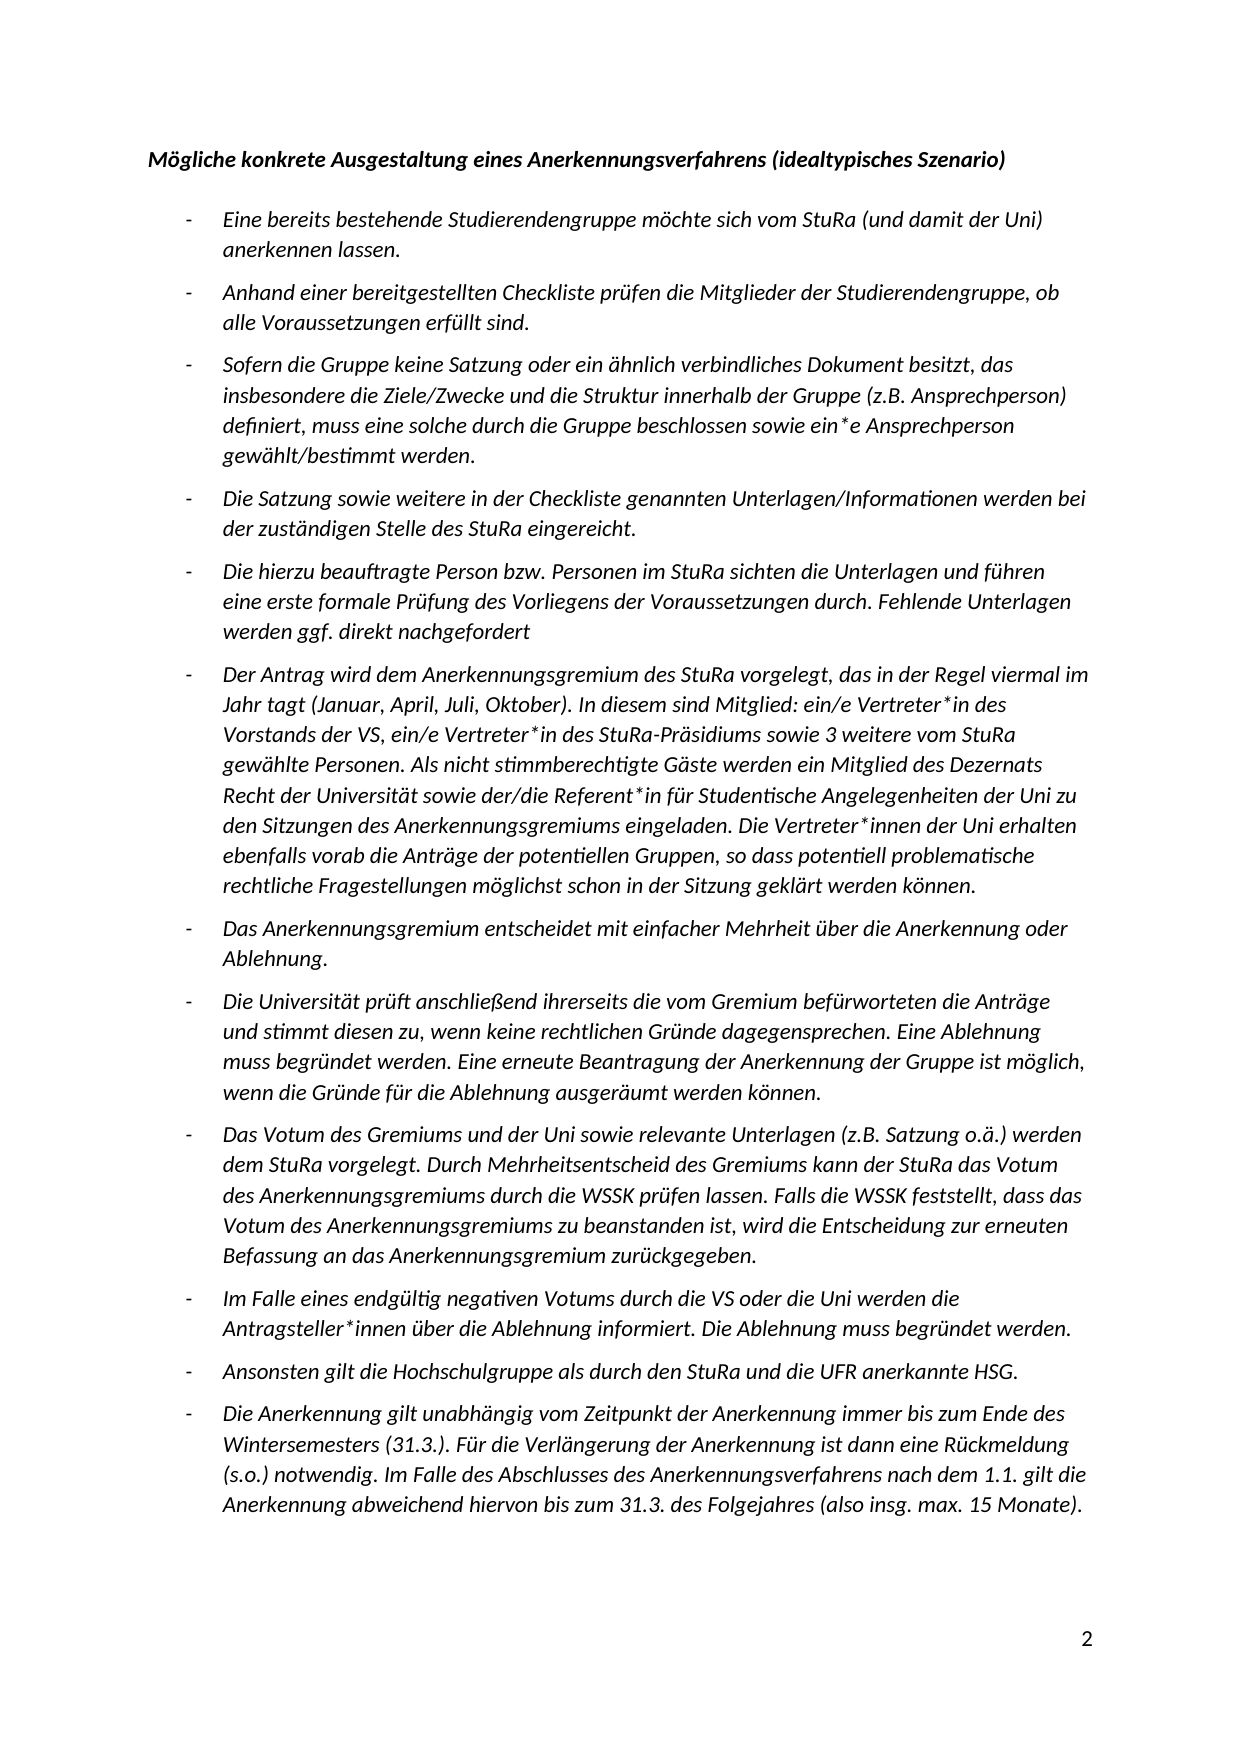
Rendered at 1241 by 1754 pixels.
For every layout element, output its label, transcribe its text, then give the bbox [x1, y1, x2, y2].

list Die Satzung sowie weitere in der Checkliste genannten Unterlagen/Informationen werden bei der zuständigen Stelle des StuRa eingereicht. [185, 484, 1093, 542]
list Anhand einer bereitgestellten Checkliste prüfen die Mitglieder der Studierendengruppe, ob alle Voraussetzungen erfüllt sind. [185, 278, 1093, 336]
list Im Falle eines endgültig negativen Votums durch die VS oder die Uni werden die Antragsteller*innen über die Ablehnung informiert. Die Ablehnung muss begründet werden. [185, 1284, 1093, 1342]
text Mögliche konkrete Ausgestaltung eines Anerkennungsverfahrens (idealtypisches Szenario) [148, 145, 1093, 173]
list Ansonsten gilt die Hochschulgruppe als durch den StuRa und die UFR anerkannte HSG. [185, 1357, 1093, 1385]
list Die Universität prüft anschließend ihrerseits die vom Gremium befürworteten die Anträge und stimmt diesen zu, wenn keine rechtlichen Gründe dagegensprechen. Eine Ablehnung muss begründet werden. Eine erneute Beantragung der Anerkennung der Gruppe ist möglich, wenn die Gründe für die Ablehnung ausgeräumt werden können. [185, 987, 1093, 1106]
list Sofern die Gruppe keine Satzung oder ein ähnlich verbindliches Dokument besitzt, das insbesondere die Ziele/Zwecke und die Struktur innerhalb der Gruppe (z.B. Ansprechperson) definiert, muss eine solche durch die Gruppe beschlossen sowie ein*e Ansprechperson gewählt/bestimmt werden. [185, 351, 1093, 469]
list Die Anerkennung gilt unabhängig vom Zeitpunkt der Anerkennung immer bis zum Ende des Wintersemesters (31.3.). Für die Verlängerung der Anerkennung ist dann eine Rückmeldung (s.o.) notwendig. Im Falle des Abschlusses des Anerkennungsverfahrens nach dem 1.1. gilt die Anerkennung abweichend hiervon bis zum 31.3. des Folgejahres (also insg. max. 15 Monate). [185, 1399, 1093, 1518]
list Die hierzu beauftragte Person bzw. Personen im StuRa sichten die Unterlagen und führen eine erste formale Prüfung des Vorliegens der Voraussetzungen durch. Fehlende Unterlagen werden ggf. direkt nachgefordert [185, 557, 1093, 645]
list Das Anerkennungsgremium entscheidet mit einfacher Mehrheit über die Anerkennung oder Ablehnung. [185, 914, 1093, 972]
list Eine bereits bestehende Studierendengruppe möchte sich vom StuRa (und damit der Uni) anerkennen lassen. [185, 205, 1093, 263]
list Das Votum des Gremiums und der Uni sowie relevante Unterlagen (z.B. Satzung o.ä.) werden dem StuRa vorgelegt. Durch Mehrheitsentscheid des Gremiums kann der StuRa das Votum des Anerkennungsgremiums durch die WSSK prüfen lassen. Falls die WSSK feststellt, dass das Votum des Anerkennungsgremiums zu beanstanden ist, wird die Entscheidung zur erneuten Befassung an das Anerkennungsgremium zurückgegeben. [185, 1120, 1093, 1269]
list Der Antrag wird dem Anerkennungsgremium des StuRa vorgelegt, das in der Regel viermal im Jahr tagt (Januar, April, Juli, Oktober). In diesem sind Mitglied: ein/e Vertreter*in des Vorstands der VS, ein/e Vertreter*in des StuRa-Präsidiums sowie 3 weitere vom StuRa gewählte Personen. Als nicht stimmberechtigte Gäste werden ein Mitglied des Dezernats Recht der Universität sowie der/die Referent*in für Studentische Angelegenheiten der Uni zu den Sitzungen des Anerkennungsgremiums eingeladen. Die Vertreter*innen der Uni erhalten ebenfalls vorab die Anträge der potentiellen Gruppen, so dass potentiell problematische rechtliche Fragestellungen möglichst schon in der Sitzung geklärt werden können. [185, 660, 1093, 899]
